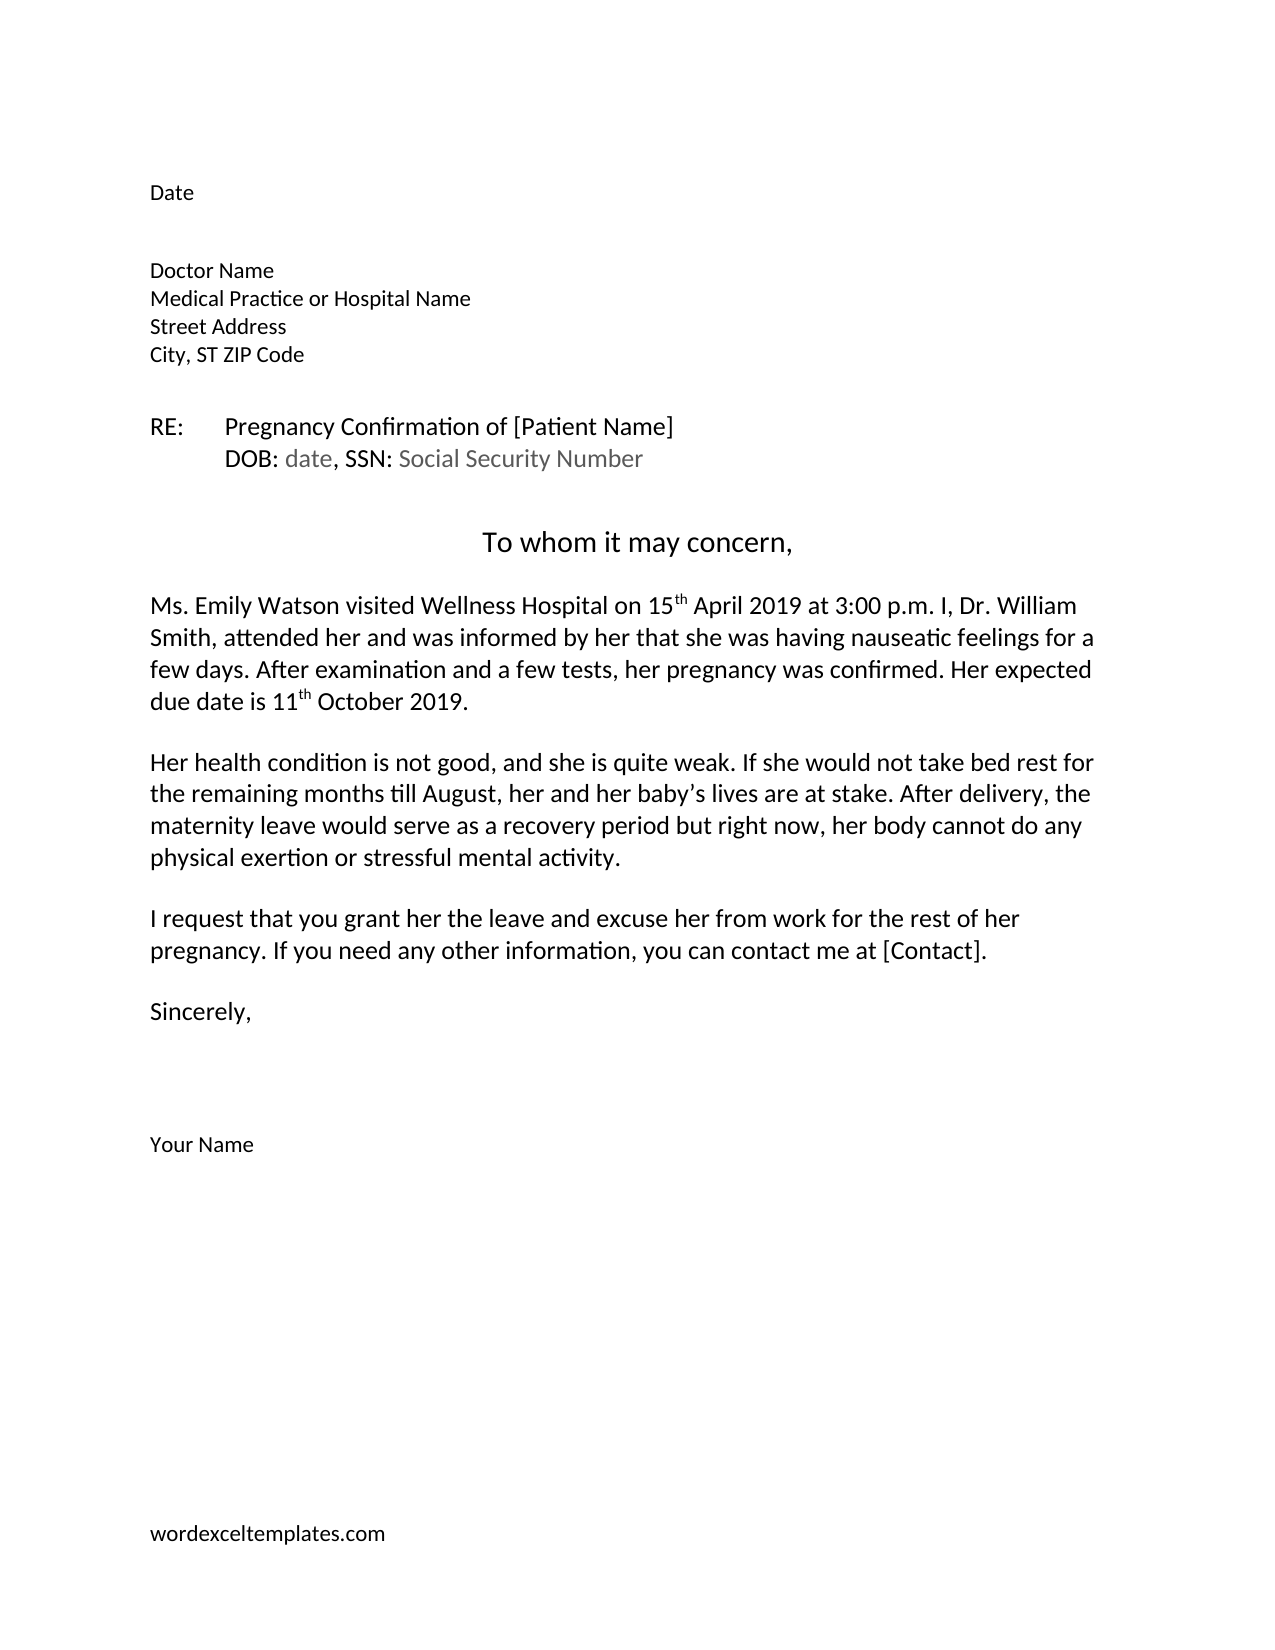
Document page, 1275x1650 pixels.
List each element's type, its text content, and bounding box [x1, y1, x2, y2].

text To whom it may concern, [150, 523, 1125, 560]
table_header Pregnancy Confirmation of [Patient Name] : , : [225, 368, 1125, 494]
table_header [150, 368, 224, 494]
text I request that you grant her the leave and excuse her from work for the rest of her pregnancy. If you need any other information, you can contact me at [Contact]. [150, 902, 1125, 966]
text Her health condition is not good, and she is quite weak. If she would not take bed rest for the remaining months till August, her and her baby’s lives are at stake. After delivery, the maternity leave would serve as a recovery period but right now, her body cannot do any physical exertion or stressful mental activity. [150, 746, 1125, 873]
text Ms. Emily Watson visited Wellness Hospital on 15th April 2019 at 3:00 p.m. I, Dr. William Smith, attended her and was informed by her that she was having nauseatic feelings for a few days. After examination and a few tests, her pregnancy was confirmed. Her expected due date is 11th October 2019. [150, 589, 1125, 717]
